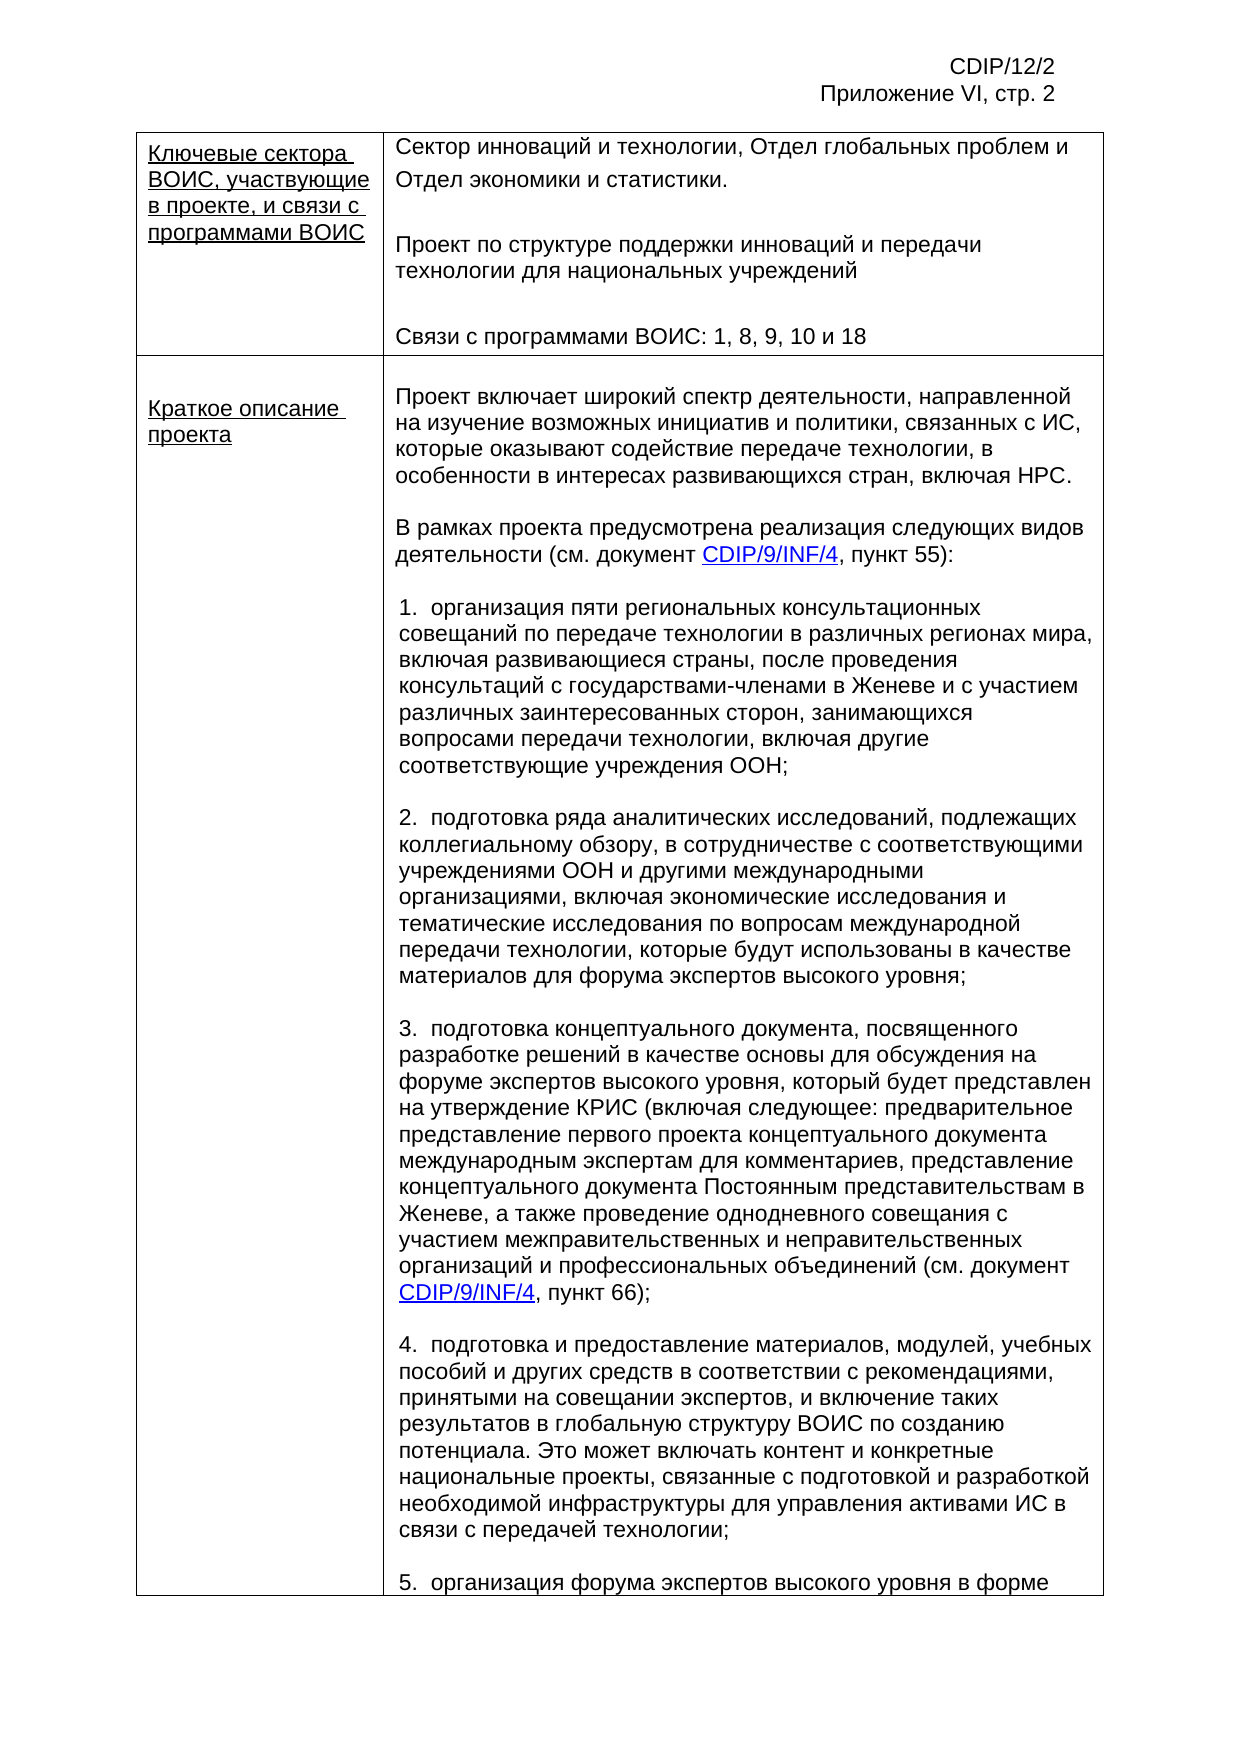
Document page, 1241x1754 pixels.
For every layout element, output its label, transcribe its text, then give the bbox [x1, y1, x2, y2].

table_header Ключевые сектора ВОИС, участвующие в проекте, и связи с программами ВОИС [137, 133, 383, 355]
table_header Сектор инноваций и технологии, Отдел глобальных проблем и Отдел экономики и статистики. Проект по структуре поддержки инноваций и передачи технологии для национальных учреждений Связи с программами ВОИС: 1, 8, 9, 10 и 18 [384, 133, 1103, 355]
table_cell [384, 356, 1103, 1595]
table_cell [137, 356, 383, 1595]
